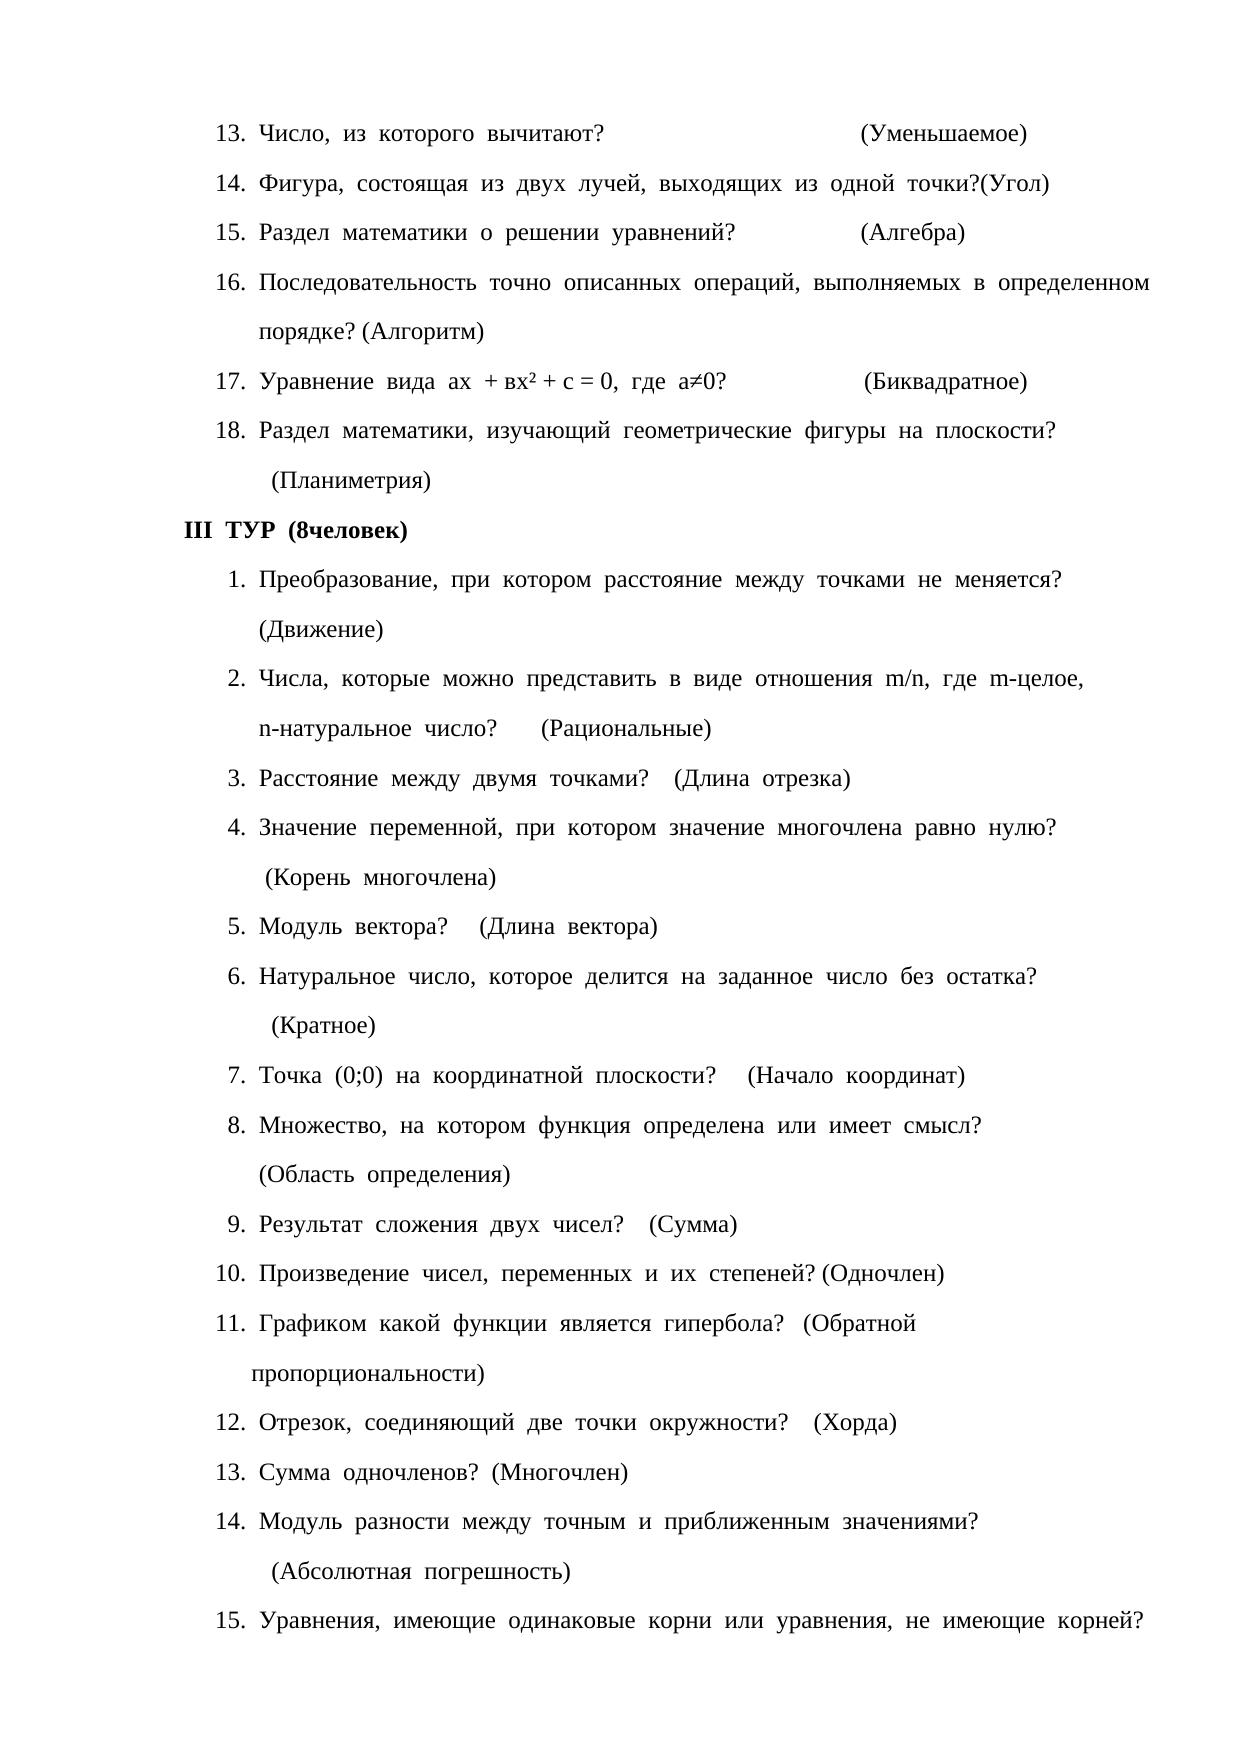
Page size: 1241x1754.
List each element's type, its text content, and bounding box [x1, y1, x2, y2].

text 13. Число, из которого вычитают? (Уменьшаемое) [177, 118, 1152, 147]
text 7. Точка (0;0) на координатной плоскости? (Начало координат) [177, 1060, 1152, 1089]
text n-натуральное число? (Рациональные) [177, 713, 1152, 742]
text 10. Произведение чисел, переменных и их степеней? (Одночлен) [177, 1258, 1152, 1287]
text 16. Последовательность точно описанных операций, выполняемых в определенном [177, 267, 1152, 296]
text 8. Множество, на котором функция определена или имеет смысл? [177, 1110, 1152, 1138]
text 13. Сумма одночленов? (Многочлен) [177, 1457, 1152, 1486]
text (Корень многочлена) [177, 862, 1152, 891]
text 12. Отрезок, соединяющий две точки окружности? (Хорда) [177, 1407, 1152, 1436]
text 14. Модуль разности между точным и приближенным значениями? [177, 1506, 1152, 1535]
text III ТУР (8человек) [177, 515, 1152, 543]
text 6. Натуральное число, которое делится на заданное число без остатка? [177, 961, 1152, 990]
text 15. Раздел математики о решении уравнений? (Алгебра) [177, 217, 1152, 246]
text 14. Фигура, состоящая из двух лучей, выходящих из одной точки?(Угол) [177, 168, 1152, 196]
text 18. Раздел математики, изучающий геометрические фигуры на плоскости? [177, 416, 1152, 444]
text 4. Значение переменной, при котором значение многочлена равно нулю? [177, 812, 1152, 841]
text 9. Результат сложения двух чисел? (Сумма) [177, 1209, 1152, 1238]
text 11. Графиком какой функции является гипербола? (Обратной [177, 1308, 1152, 1337]
text 17. Уравнение вида ах + вх² + с = 0, где а≠0? (Биквадратное) [177, 366, 1152, 395]
text 5. Модуль вектора? (Длина вектора) [177, 911, 1152, 940]
text порядке? (Алгоритм) [177, 316, 1152, 345]
text (Движение) [177, 614, 1152, 643]
text 1. Преобразование, при котором расстояние между точками не меняется? [177, 564, 1152, 593]
text (Абсолютная погрешность) [177, 1556, 1152, 1585]
text пропорциональности) [177, 1358, 1152, 1386]
text (Кратное) [177, 1011, 1152, 1039]
text 3. Расстояние между двумя точками? (Длина отрезка) [177, 763, 1152, 791]
text (Планиметрия) [177, 465, 1152, 494]
text 2. Числа, которые можно представить в виде отношения m/n, где m-целое, [177, 663, 1152, 692]
text (Область определения) [177, 1159, 1152, 1188]
text 15. Уравнения, имеющие одинаковые корни или уравнения, не имеющие корней? [177, 1606, 1152, 1634]
